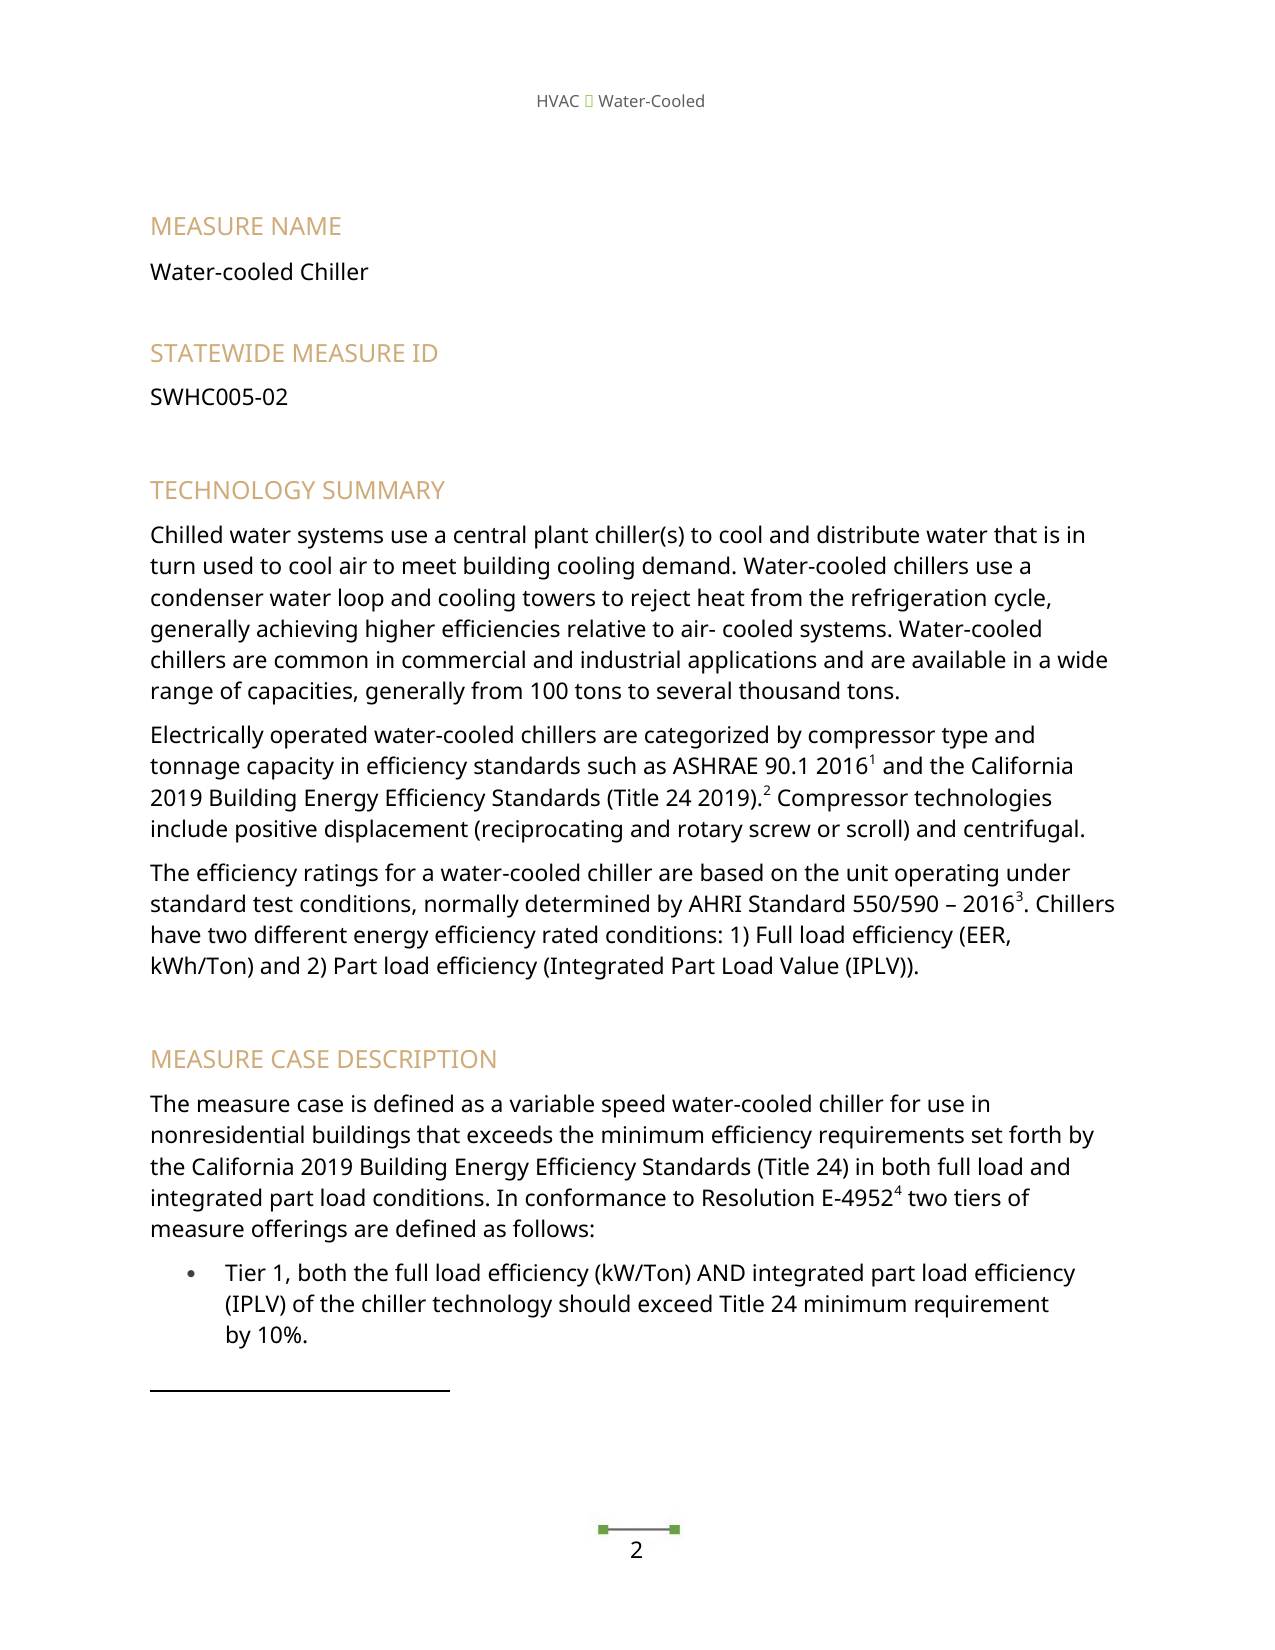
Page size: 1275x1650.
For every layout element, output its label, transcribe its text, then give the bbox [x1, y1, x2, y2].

subtitle MEASURE NAME [150, 208, 1177, 242]
text Electrically operated water-cooled chillers are categorized by compressor type and tonnage capacity in efficiency standards such as ASHRAE 90.1 20161 and the California 2019 Building Energy Efficiency Standards (Title 24 2019).2 Compressor technologies include positive displacement (reciprocating and rotary screw or scroll) and centrifugal. [150, 719, 1097, 844]
text The measure case is defined as a variable speed water-cooled chiller for use in nonresidential buildings that exceeds the minimum efficiency requirements set forth by the California 2019 Building Energy Efficiency Standards (Title 24) in both full load and integrated part load conditions. In conformance to Resolution E-49524 two tiers of measure offerings are defined as follows: [150, 1088, 1097, 1244]
text Water-cooled Chiller [150, 256, 1177, 287]
list Tier 1, both the full load efficiency (kW/Ton) AND integrated part load efficiency (IPLV) of the chiller technology should exceed Title 24 minimum requirement by 10%. [187, 1257, 1080, 1351]
subtitle TECHNOLOGY SUMMARY [150, 473, 1177, 507]
text The efficiency ratings for a water-cooled chiller are based on the unit operating under standard test conditions, normally determined by AHRI Standard 550/590 – 20163. Chillers have two different energy efficiency rated conditions: 1) Full load efficiency (EER, kWh/Ton) and 2) Part load efficiency (Integrated Part Load Value (IPLV)). [150, 857, 1118, 982]
text Chilled water systems use a central plant chiller(s) to cool and distribute water that is in turn used to cool air to meet building cooling demand. Water-cooled chillers use a condenser water loop and cooling towers to reject heat from the refrigeration cycle, generally achieving higher efficiencies relative to air- cooled systems. Water-cooled chillers are common in commercial and industrial applications and are available in a wide range of capacities, generally from 100 tons to several thousand tons. [150, 519, 1118, 707]
subtitle MEASURE CASE DESCRIPTION [150, 1042, 1177, 1076]
picture [589, 1511, 685, 1546]
text SWHC005-02 [150, 381, 1177, 412]
subtitle STATEWIDE MEASURE ID [150, 335, 1177, 369]
